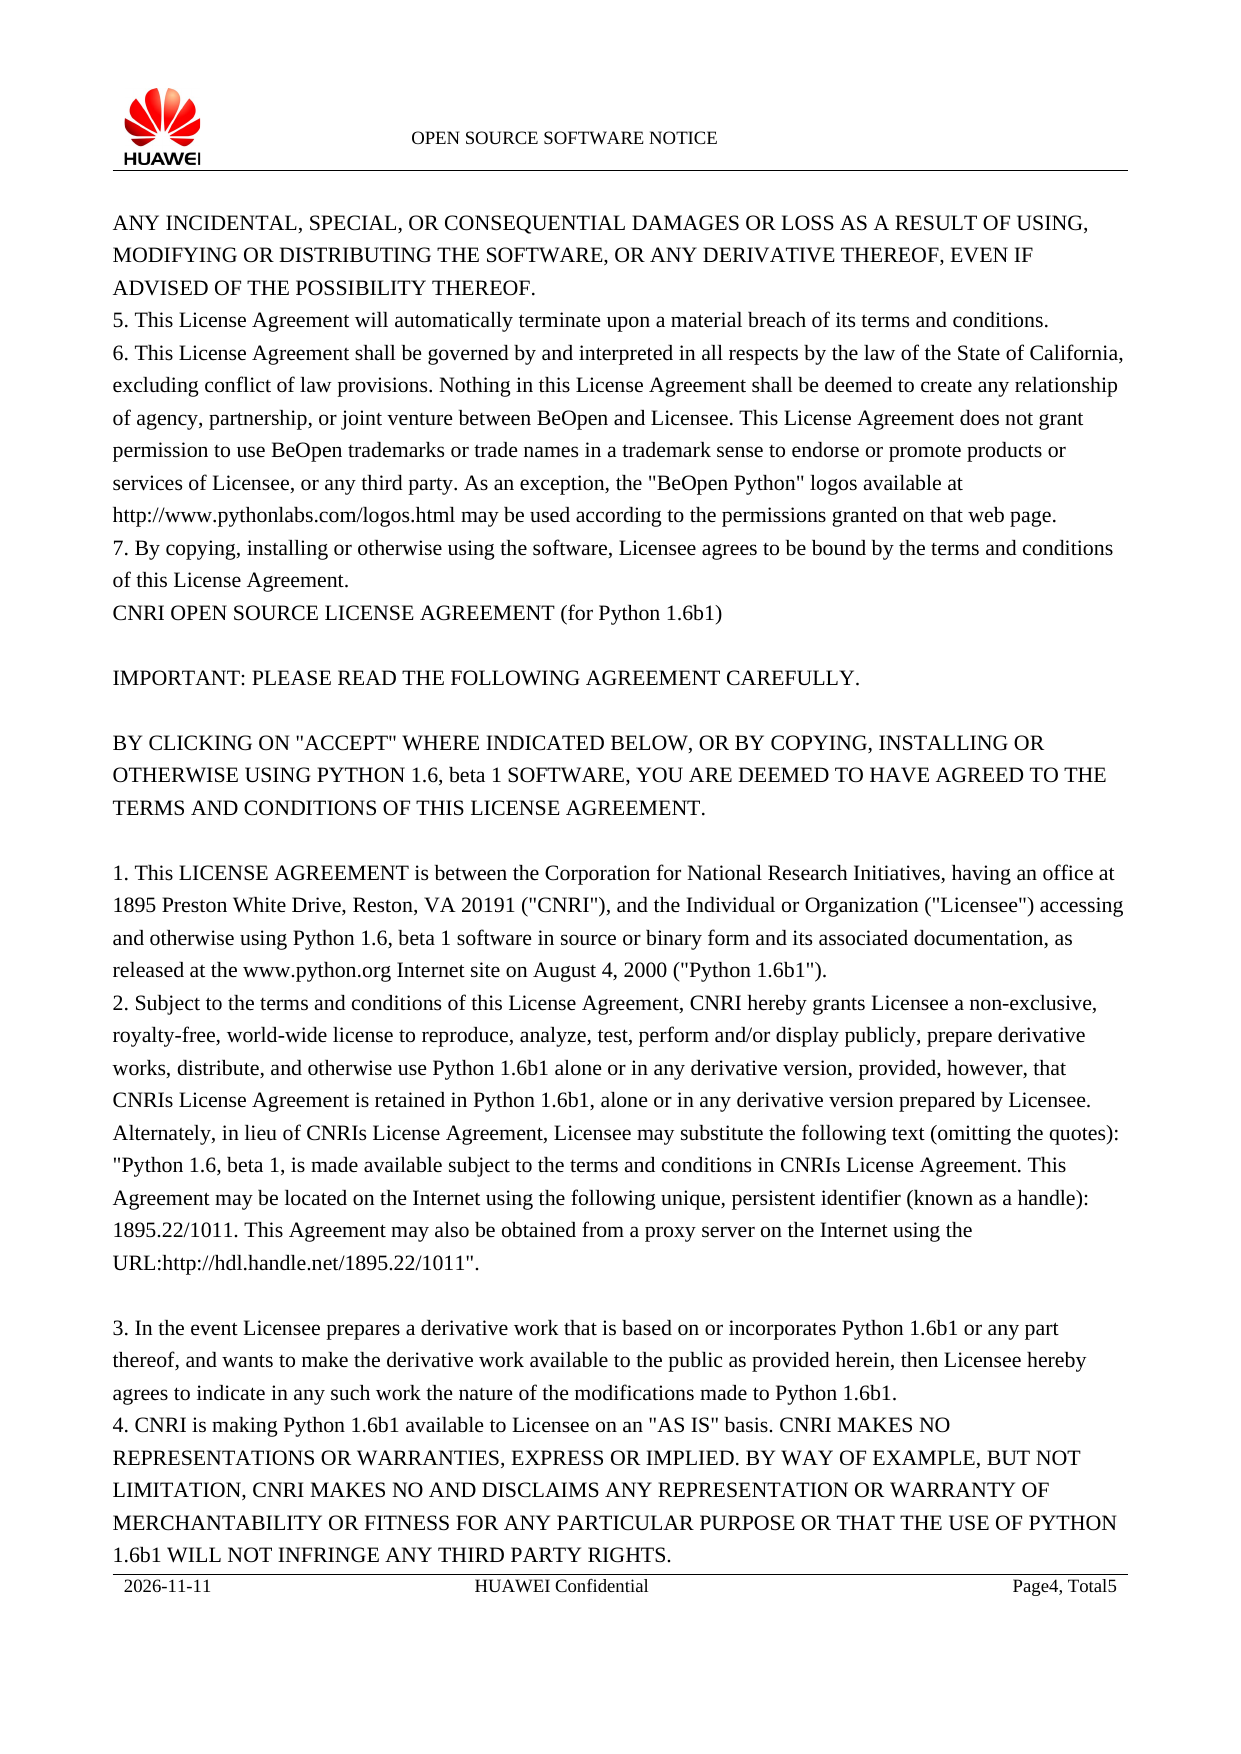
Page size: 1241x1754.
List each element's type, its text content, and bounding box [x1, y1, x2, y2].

picture [124, 88, 201, 165]
